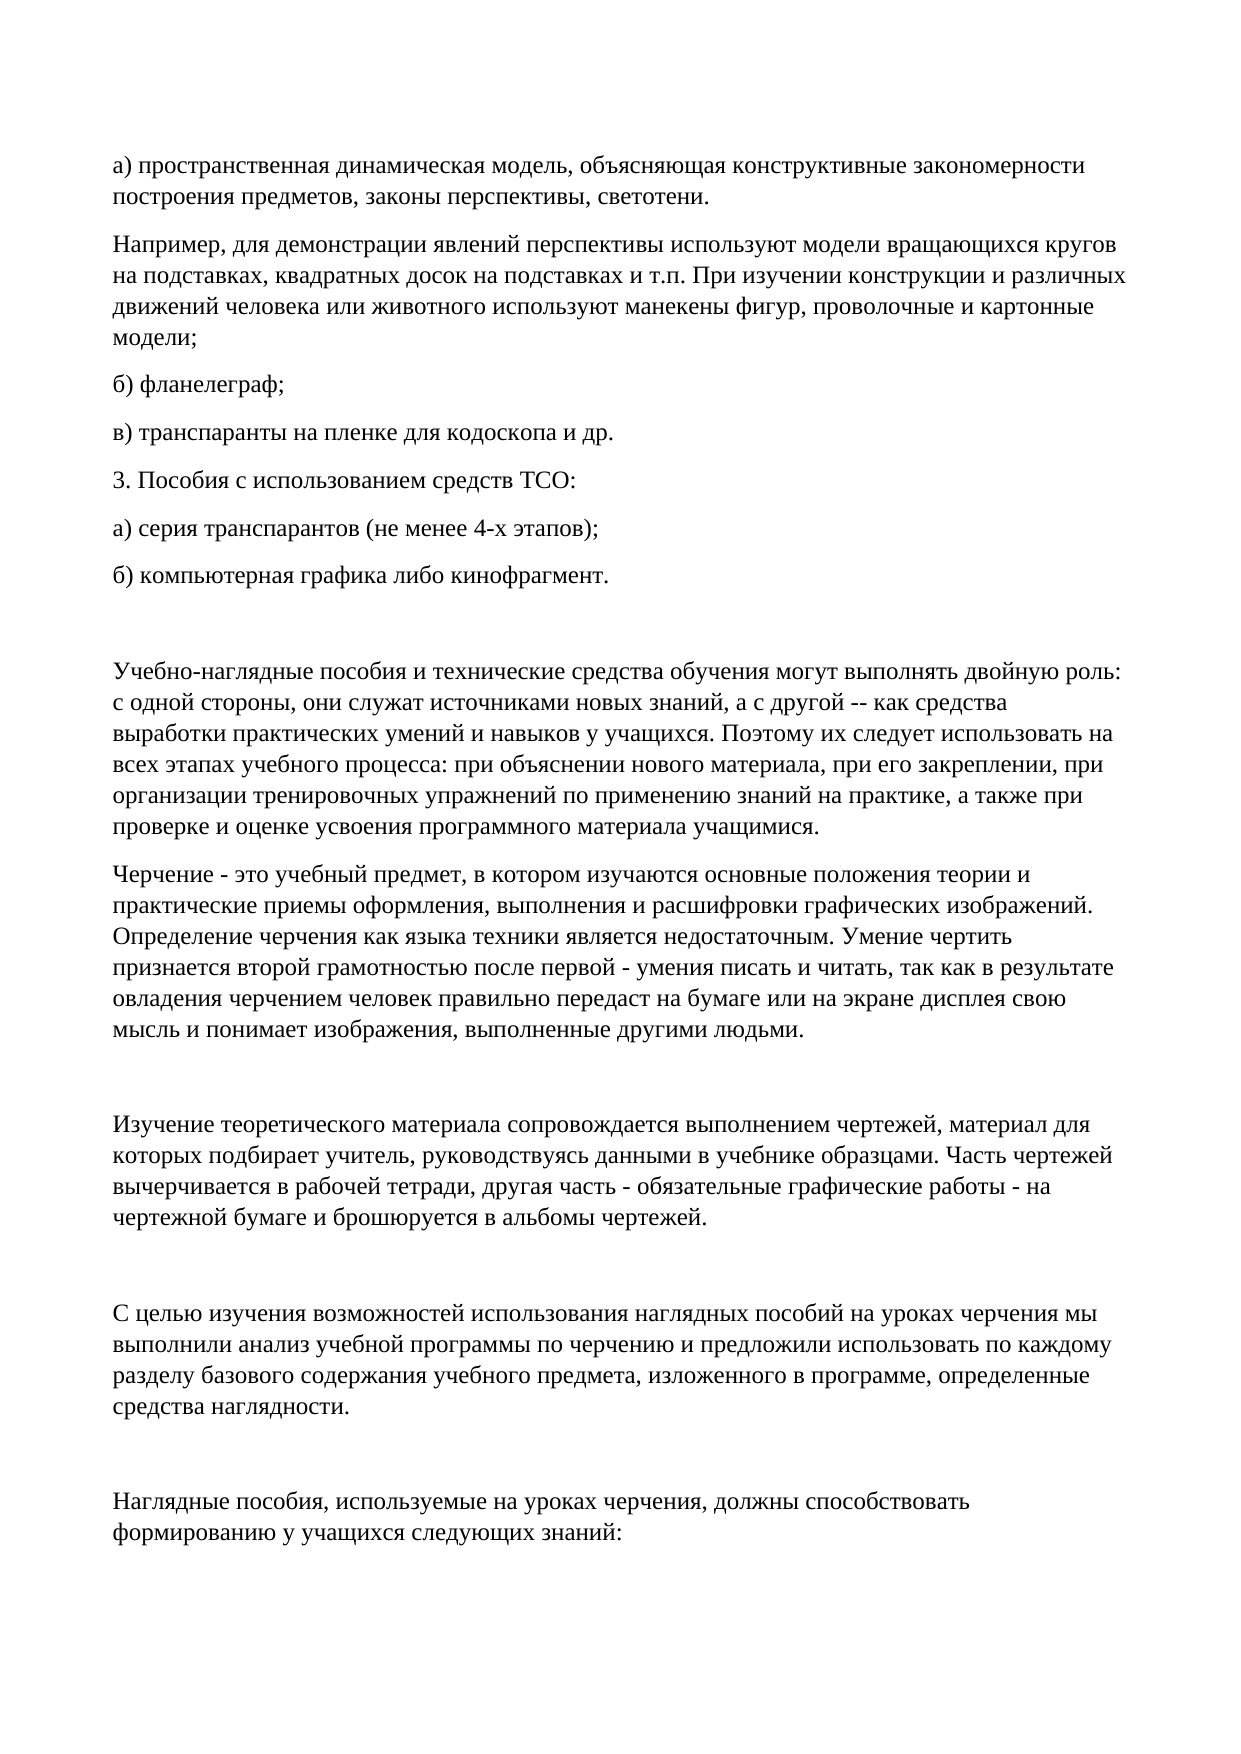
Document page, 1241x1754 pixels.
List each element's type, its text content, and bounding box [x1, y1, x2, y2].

text б) компьютерная графика либо кинофрагмент. [112, 560, 1128, 589]
text Изучение теоретического материала сопровождается выполнением чертежей, материал для которых подбирает учитель, руководствуясь данными в учебнике образцами. Часть чертежей вычерчивается в рабочей тетради, другая часть - обязательные графические работы - на чертежной бумаге и брошюруется в альбомы чертежей. [112, 1109, 1128, 1231]
text Например, для демонстрации явлений перспективы используют модели вращающихся кругов на подставках, квадратных досок на подставках и т.п. При изучении конструкции и различных движений человека или животного используют манекены фигур, проволочные и картонные модели; [112, 229, 1128, 351]
text а) серия транспарантов (не менее 4-х этапов); [112, 513, 1128, 541]
text в) транспаранты на пленке для кодоскопа и др. [112, 417, 1128, 446]
text б) фланелеграф; [112, 369, 1128, 398]
text Черчение - это учебный предмет, в котором изучаются основные положения теории и практические приемы оформления, выполнения и расшифровки графических изображений. Определение черчения как языка техники является недостаточным. Умение чертить признается второй грамотностью после первой - умения писать и читать, так как в результате овладения черчением человек правильно передаст на бумаге или на экране дисплея свою мысль и понимает изображения, выполненные другими людьми. [112, 859, 1128, 1043]
text 3. Пособия с использованием средств ТСО: [112, 465, 1128, 494]
text а) пространственная динамическая модель, объясняющая конструктивные закономерности построения предметов, законы перспективы, светотени. [112, 150, 1128, 210]
text С целью изучения возможностей использования наглядных пособий на уроках черчения мы выполнили анализ учебной программы по черчению и предложили использовать по каждому разделу базового содержания учебного предмета, изложенного в программе, определенные средства наглядности. [112, 1298, 1128, 1420]
text Наглядные пособия, используемые на уроках черчения, должны способствовать формированию у учащихся следующих знаний: [112, 1486, 1128, 1546]
text Учебно-наглядные пособия и технические средства обучения могут выполнять двойную роль: с одной стороны, они служат источниками новых знаний, а с другой -- как средства выработки практических умений и навыков у учащихся. Поэтому их следует использовать на всех этапах учебного процесса: при объяснении нового материала, при его закреплении, при организации тренировочных упражнений по применению знаний на практике, а также при проверке и оценке усвоения программного материала учащимися. [112, 656, 1128, 840]
